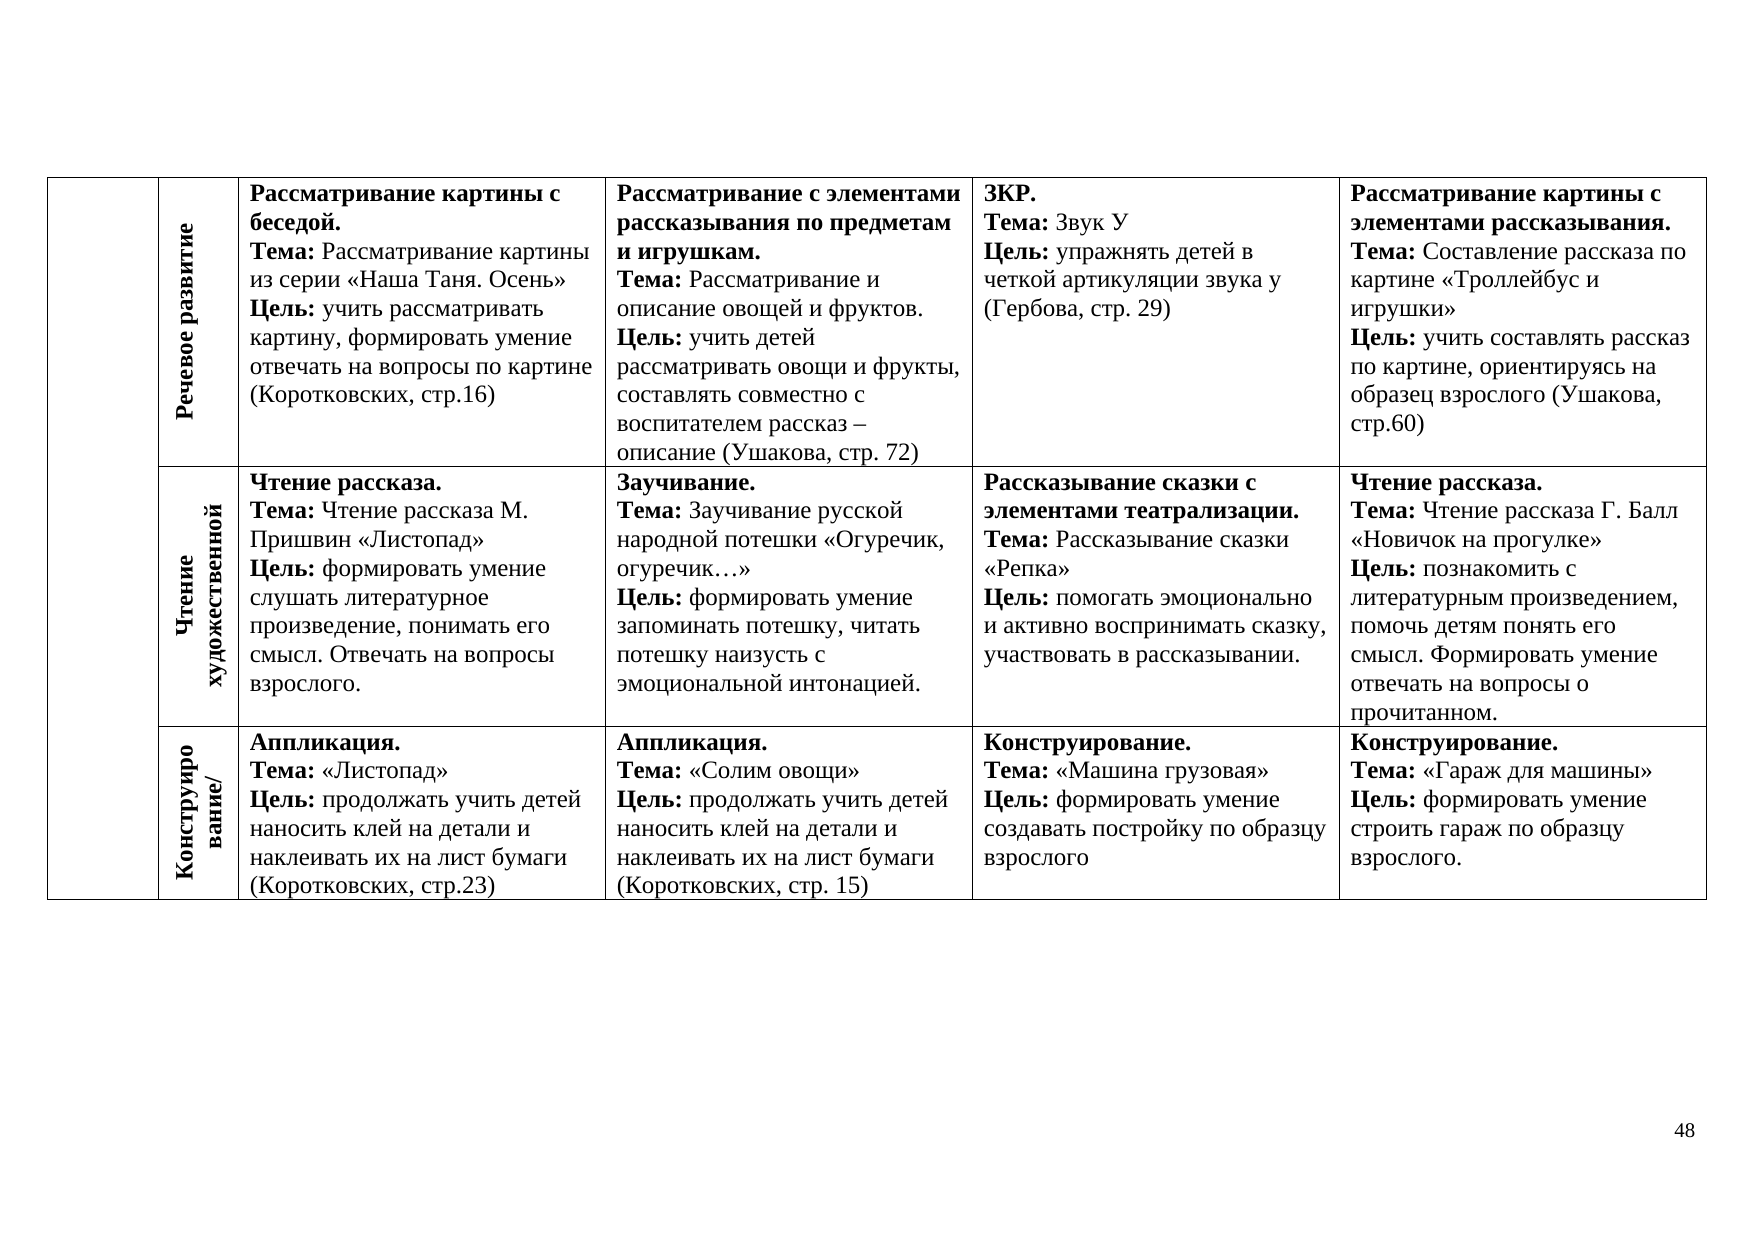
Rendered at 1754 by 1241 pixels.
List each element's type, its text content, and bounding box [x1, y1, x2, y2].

table_cell Чтение рассказа. Тема: Чтение рассказа М. Пришвин «Листопад» Цель: формировать умение слушать литературное произведение, понимать его смысл. Отвечать на вопросы взрослого. [239, 467, 605, 726]
table_cell Заучивание. Тема: Заучивание русской народной потешки «Огуречик, огуречик…» Цель: формировать умение запоминать потешку, читать потешку наизусть с эмоциональной интонацией. [606, 467, 972, 726]
table_cell Чтение художественной литературы [159, 467, 238, 726]
table_cell Конструирование. Тема: «Гараж для машины» Цель: формировать умение строить гараж по образцу взрослого. [1340, 727, 1706, 899]
table_cell Рассматривание с элементами рассказывания по предметам и игрушкам. Тема: Рассматривание и описание овощей и фруктов. Цель: учить детей рассматривать овощи и фрукты, составлять совместно с воспитателем рассказ – описание (Ушакова, стр. 72) [606, 178, 972, 466]
table_cell Конструирование/аппликация [159, 727, 238, 899]
table_cell Аппликация. Тема: «Солим овощи» Цель: продолжать учить детей наносить клей на детали и наклеивать их на лист бумаги (Коротковских, стр. 15) [606, 727, 972, 899]
table_cell Конструирование. Тема: «Машина грузовая» Цель: формировать умение создавать постройку по образцу взрослого [973, 727, 1339, 899]
table_cell Чтение рассказа. Тема: Чтение рассказа Г. Балл «Новичок на прогулке» Цель: познакомить с литературным произведением, помочь детям понять его смысл. Формировать умение отвечать на вопросы о прочитанном. [1340, 467, 1706, 726]
table_cell Рассматривание картины с элементами рассказывания. Тема: Составление рассказа по картине «Троллейбус и игрушки» Цель: учить составлять рассказ по картине, ориентируясь на образец взрослого (Ушакова, стр.60) [1340, 178, 1706, 466]
table_cell Аппликация. Тема: «Листопад» Цель: продолжать учить детей наносить клей на детали и наклеивать их на лист бумаги (Коротковских, стр.23) [239, 727, 605, 899]
table_cell ЗКР. Тема: Звук У Цель: упражнять детей в четкой артикуляции звука у (Гербова, стр. 29) [973, 178, 1339, 466]
table_cell Рассматривание картины с беседой. Тема: Рассматривание картины из серии «Наша Таня. Осень» Цель: учить рассматривать картину, формировать умение отвечать на вопросы по картине (Коротковских, стр.16) [239, 178, 605, 466]
table_cell Речевое развитие [159, 178, 238, 466]
table_cell Рассказывание сказки с элементами театрализации. Тема: Рассказывание сказки «Репка» Цель: помогать эмоционально и активно воспринимать сказку, участвовать в рассказывании. [973, 467, 1339, 726]
